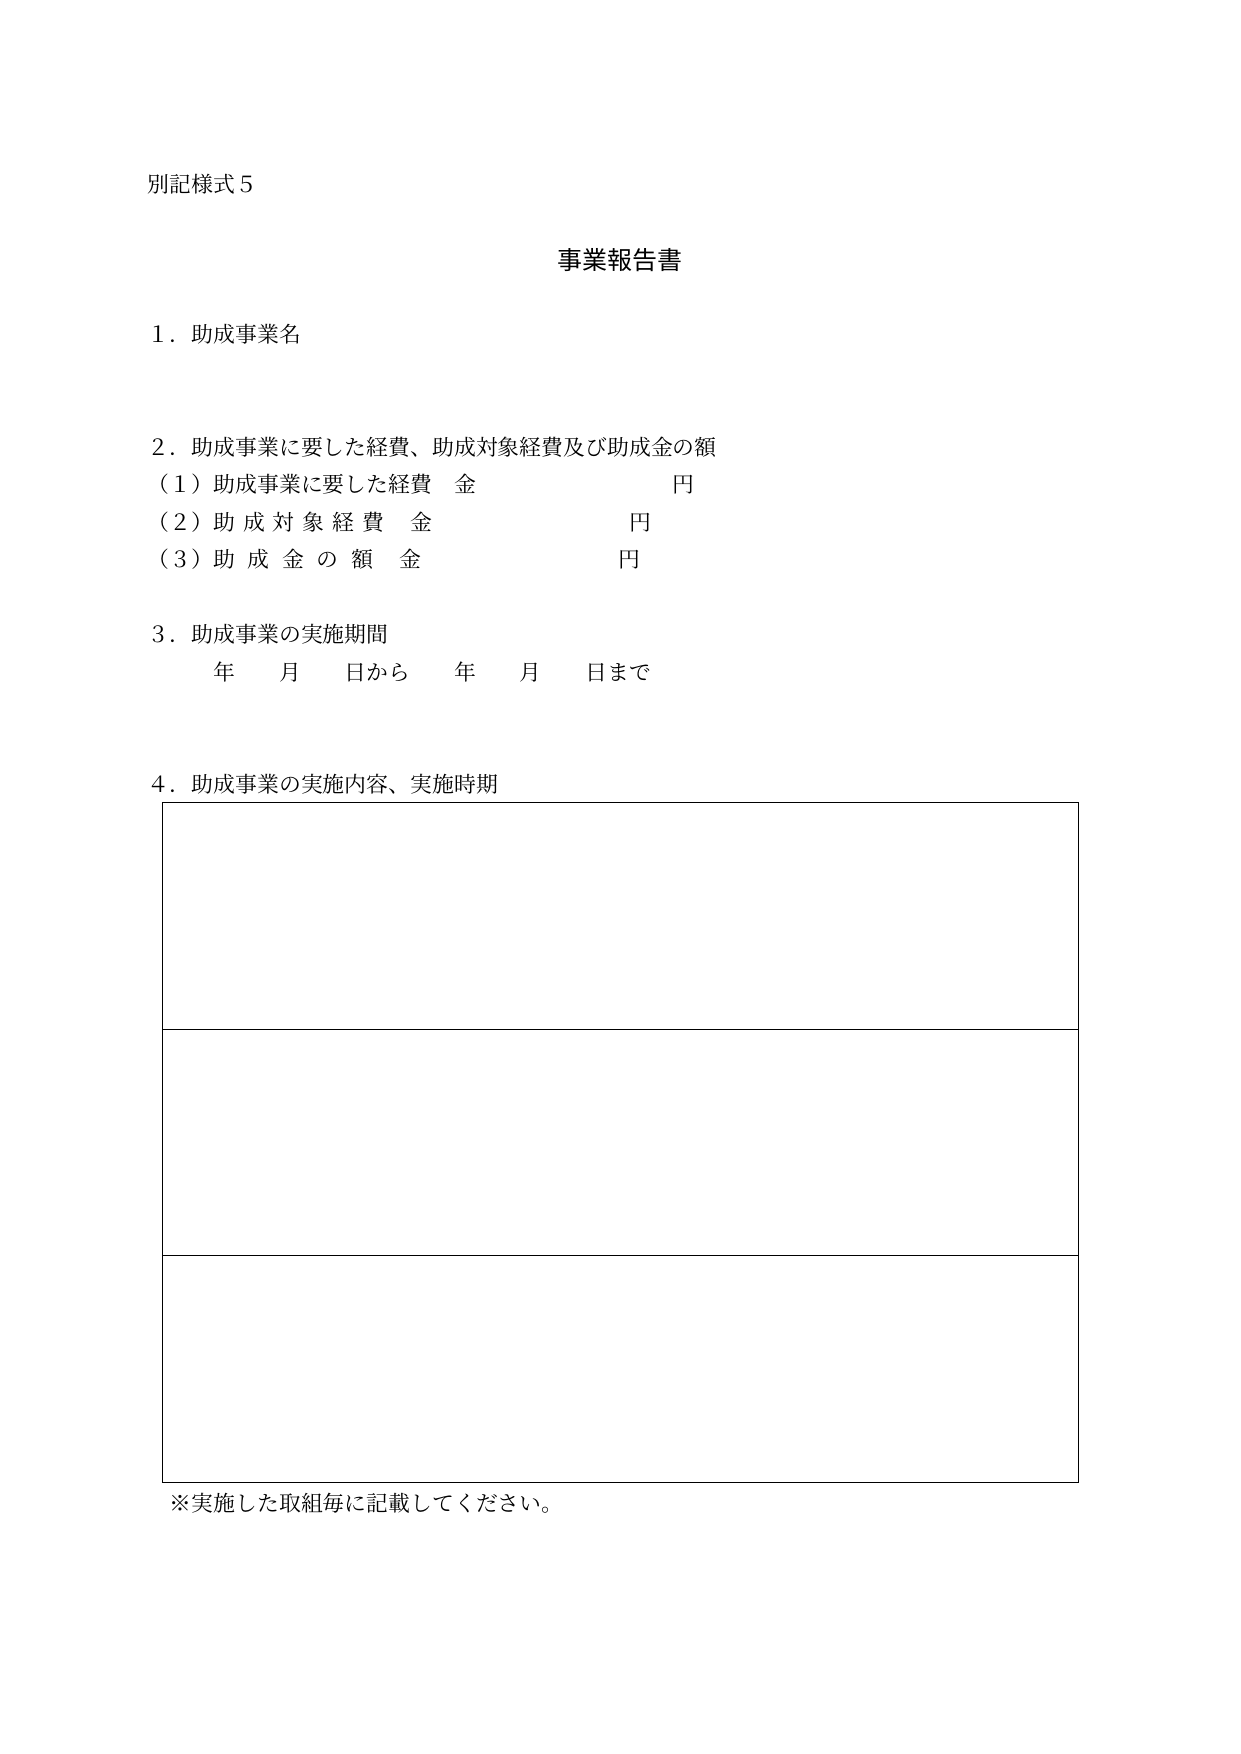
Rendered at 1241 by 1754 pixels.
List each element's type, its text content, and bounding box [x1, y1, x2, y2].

text 事業報告書 [148, 239, 1093, 277]
text ４．助成事業の実施内容、実施時期 [148, 764, 1093, 802]
table_header [163, 803, 1078, 1028]
text （３）助成金の額 金 円 [148, 539, 1093, 577]
text ２．助成事業に要した経費、助成対象経費及び助成金の額 [148, 427, 1093, 464]
text ※実施した取組毎に記載してください。 [148, 1483, 1093, 1520]
text 年 月 日から 年 月 日まで [148, 652, 1093, 689]
text （１）助成事業に要した経費 金 円 [148, 464, 1093, 502]
text ３．助成事業の実施期間 [148, 614, 1093, 652]
table_cell [163, 1030, 1078, 1255]
text １．助成事業名 [148, 314, 1093, 352]
table_cell [163, 1256, 1078, 1482]
text 別記様式５ [148, 164, 1048, 202]
text （２）助成対象経費 金 円 [148, 502, 1093, 539]
